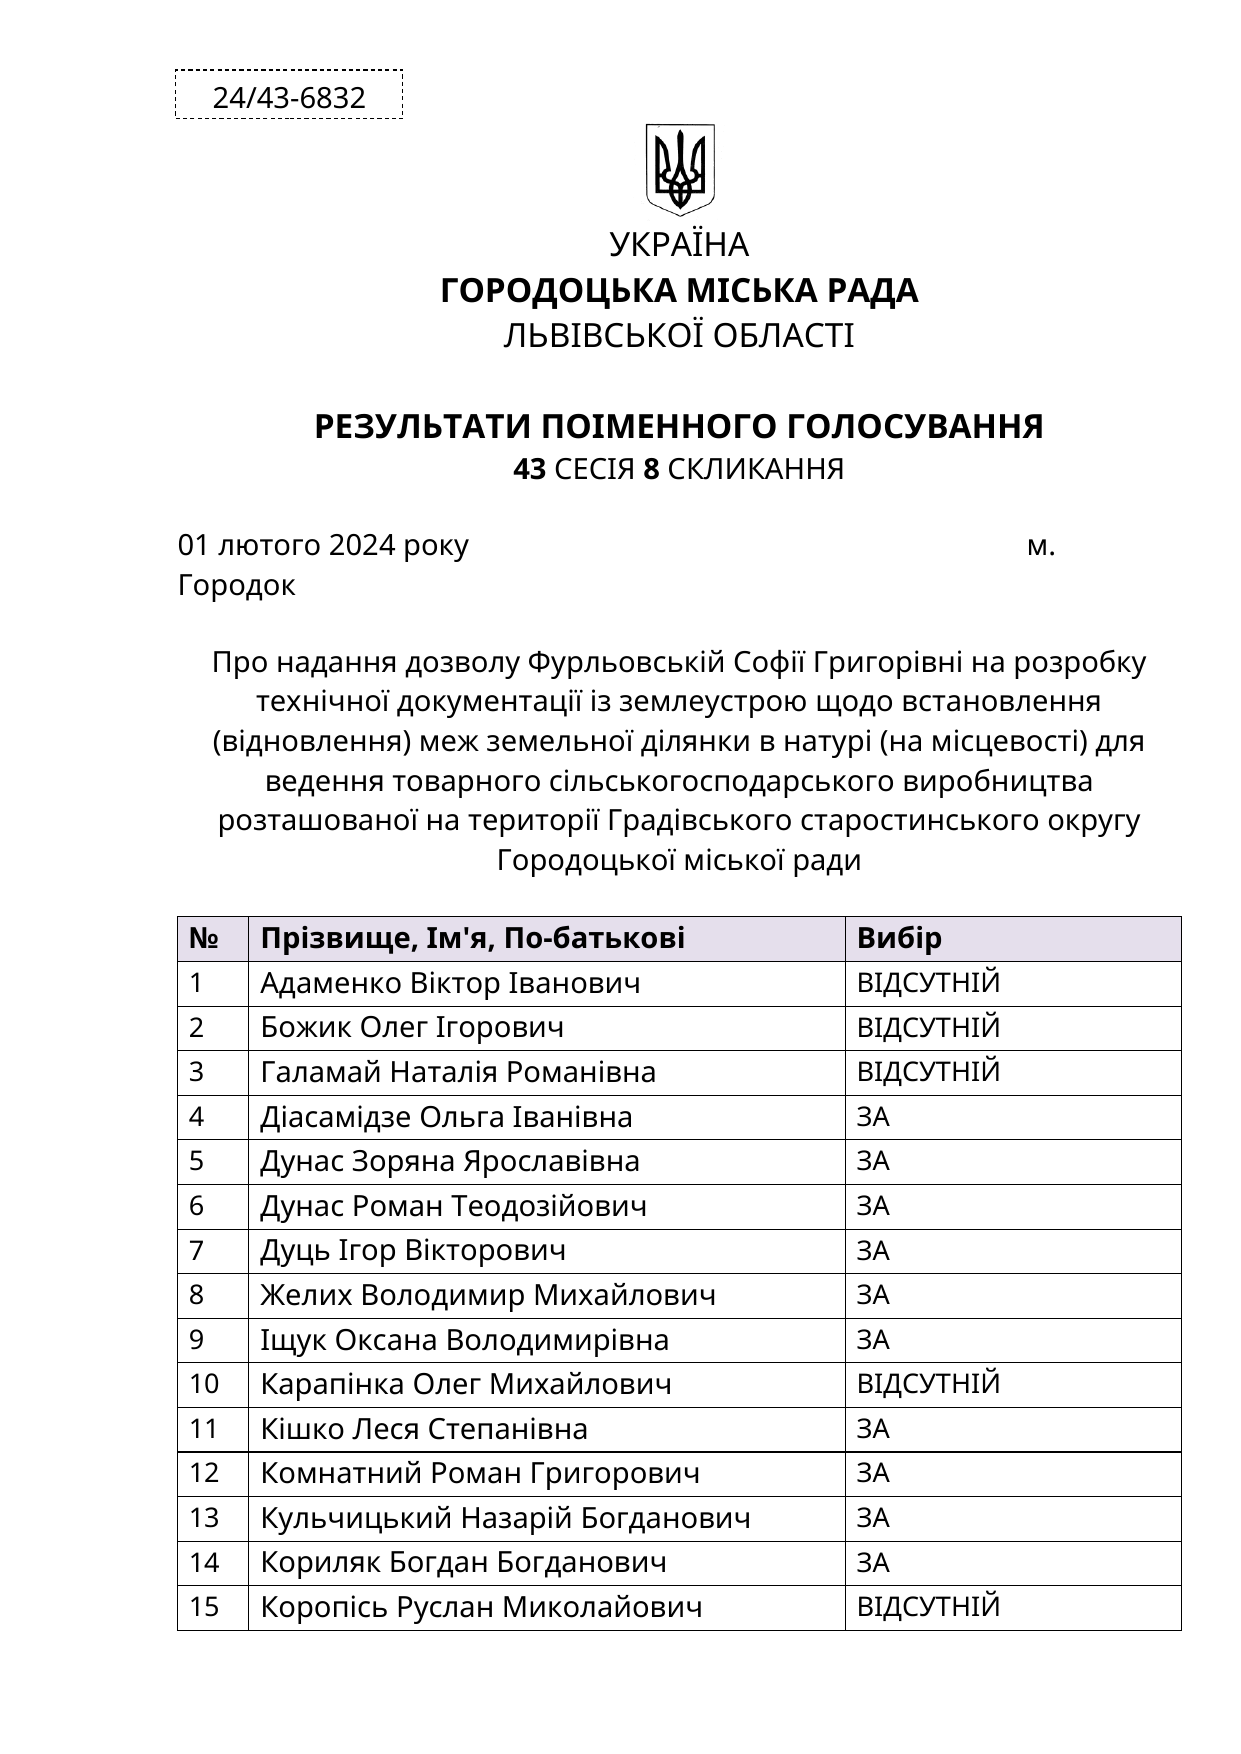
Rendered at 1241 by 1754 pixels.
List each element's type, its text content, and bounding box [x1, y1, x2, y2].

table_cell Дунас Роман Теодозійович [249, 1185, 845, 1228]
table_cell Кішко Леся Степанівна [249, 1408, 845, 1451]
table_cell Дунас Зоряна Ярославівна [249, 1140, 845, 1184]
table_cell 8 [178, 1274, 248, 1318]
table_cell 5 [178, 1140, 248, 1184]
table_cell ЗА [846, 1497, 1181, 1541]
table_cell 2 [178, 1007, 248, 1050]
table_cell Кульчицький Назарій Богданович [249, 1497, 845, 1541]
table_header Прізвище, Ім'я, По-батькові [249, 917, 845, 961]
text 43 СЕСІЯ 8 СКЛИКАННЯ [177, 448, 1181, 488]
table_cell 11 [178, 1408, 248, 1451]
table_cell 13 [178, 1497, 248, 1541]
table_cell Галамай Наталія Романівна [249, 1051, 845, 1095]
table_cell ВІДСУТНІЙ [846, 1051, 1181, 1095]
table_cell ВІДСУТНІЙ [846, 1363, 1181, 1407]
text 01 лютого 2024 року м. Городок [177, 525, 1181, 604]
table_cell ВІДСУТНІЙ [846, 962, 1181, 1006]
table_header Вибір [846, 917, 1181, 961]
table_cell Комнатний Роман Григорович [249, 1453, 845, 1496]
table_cell ЗА [846, 1319, 1181, 1362]
table_cell ЗА [846, 1408, 1181, 1451]
table_cell 1 [178, 962, 248, 1006]
table_cell 4 [178, 1096, 248, 1139]
table_cell ЗА [846, 1230, 1181, 1273]
table_cell Божик Олег Ігорович [249, 1007, 845, 1050]
table_header № [178, 917, 248, 961]
table_cell Діасамідзе Ольга Іванівна [249, 1096, 845, 1139]
text РЕЗУЛЬТАТИ ПОІМЕННОГО ГОЛОСУВАННЯ [177, 403, 1181, 448]
table_cell Желих Володимир Михайлович [249, 1274, 845, 1318]
table_cell Іщук Оксана Володимирівна [249, 1319, 845, 1362]
table_cell ЗА [846, 1542, 1181, 1585]
text УКРАЇНА [177, 221, 1181, 266]
text Про надання дозволу Фурльовській Софії Григорівні на розробку технічної документації із землеустрою щодо встановлення (відновлення) меж земельної ділянки в натурі (на місцевості) для ведення товарного сільськогосподарського виробництва розташованої на території Градівського старостинського округу Городоцької міської ради [177, 641, 1181, 879]
table_cell ЗА [846, 1453, 1181, 1496]
table_cell 15 [178, 1586, 248, 1630]
picture [633, 118, 726, 221]
table_cell Карапінка Олег Михайлович [249, 1363, 845, 1407]
table_cell ЗА [846, 1274, 1181, 1318]
table_cell 14 [178, 1542, 248, 1585]
text ГОРОДОЦЬКА МІСЬКА РАДА [177, 266, 1181, 312]
table_cell ВІДСУТНІЙ [846, 1586, 1181, 1630]
table_cell 7 [178, 1230, 248, 1273]
text ЛЬВІВСЬКОЇ ОБЛАСТІ [177, 312, 1181, 357]
table_cell Коропісь Руслан Миколайович [249, 1586, 845, 1630]
table_cell ЗА [846, 1185, 1181, 1228]
table_cell 3 [178, 1051, 248, 1095]
table_cell Адаменко Віктор Іванович [249, 962, 845, 1006]
table_cell ЗА [846, 1140, 1181, 1184]
table_cell 9 [178, 1319, 248, 1362]
table_cell Кориляк Богдан Богданович [249, 1542, 845, 1585]
table_cell 6 [178, 1185, 248, 1228]
table_cell 12 [178, 1453, 248, 1496]
table_cell Дуць Ігор Вікторович [249, 1230, 845, 1273]
table_cell ВІДСУТНІЙ [846, 1007, 1181, 1050]
table_cell ЗА [846, 1096, 1181, 1139]
table_cell 10 [178, 1363, 248, 1407]
